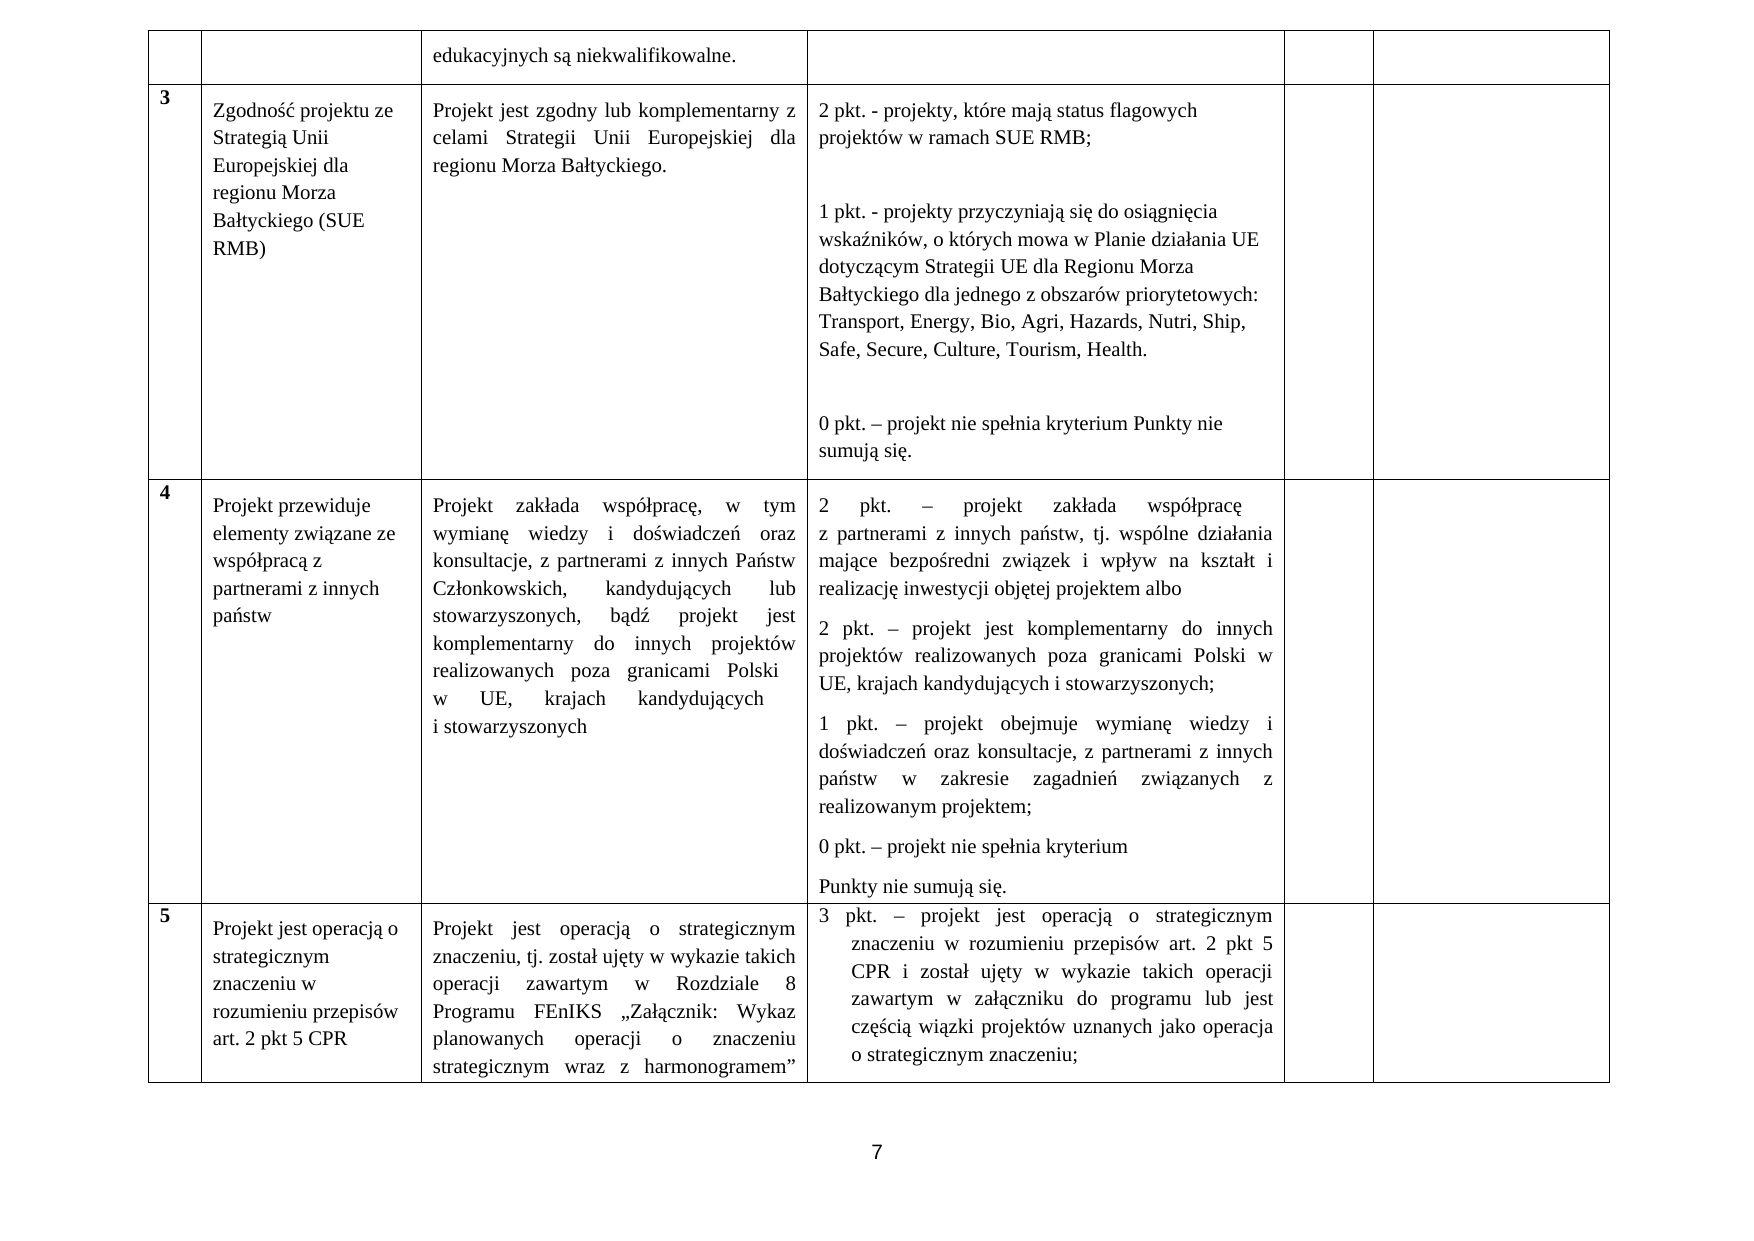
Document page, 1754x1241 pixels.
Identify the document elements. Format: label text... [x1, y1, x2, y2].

table_cell [1285, 904, 1373, 1082]
table_cell 5 [149, 904, 201, 1082]
table_cell 2 pkt. – projekt zakłada współpracę z partnerami z innych państw, tj. wspólne działania mające bezpośredni związek i wpływ na kształt i realizację inwestycji objętej projektem albo 2 pkt. – projekt jest komplementarny do innych projektów realizowanych poza granicami Polski w UE, krajach kandydujących i stowarzyszonych; 1 pkt. – projekt obejmuje wymianę wiedzy i doświadczeń oraz konsultacje, z partnerami z innych państw w zakresie zagadnień związanych z realizowanym projektem; 0 pkt. – projekt nie spełnia kryterium Punkty nie sumują się. [808, 480, 1284, 902]
table_cell Projekt przewiduje elementy związane ze współpracą z partnerami z innych państw [202, 480, 421, 902]
table_cell [1285, 31, 1373, 84]
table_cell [808, 904, 1284, 1082]
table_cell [202, 31, 421, 84]
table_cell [422, 31, 807, 84]
table_cell Projekt zakłada współpracę, w tym wymianę wiedzy i doświadczeń oraz konsultacje, z partnerami z innych Państw Członkowskich, kandydujących lub stowarzyszonych, bądź projekt jest komplementarny do innych projektów realizowanych poza granicami Polski w UE, krajach kandydujących i stowarzyszonych [422, 480, 807, 902]
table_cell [202, 904, 421, 1082]
table_cell 2 pkt. - projekty, które mają status flagowych projektów w ramach SUE RMB; 1 pkt. - projekty przyczyniają się do osiągnięcia wskaźników, o których mowa w Planie działania UE dotyczącym Strategii UE dla Regionu Morza Bałtyckiego dla jednego z obszarów priorytetowych: Transport, Energy, Bio, Agri, Hazards, Nutri, Ship, Safe, Secure, Culture, Tourism, Health. 0 pkt. – projekt nie spełnia kryterium Punkty nie sumują się. [808, 85, 1284, 479]
table_cell [1285, 480, 1373, 902]
table_cell Zgodność projektu ze Strategią Unii Europejskiej dla regionu Morza Bałtyckiego (SUE RMB) [202, 85, 421, 479]
table_cell [1285, 85, 1373, 479]
table_cell [1374, 31, 1609, 84]
table_cell 4 [149, 480, 201, 902]
table_cell [1374, 904, 1609, 1082]
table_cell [808, 31, 1284, 84]
table_cell [1374, 480, 1609, 902]
table_cell [1374, 85, 1609, 479]
table_cell 3 [149, 85, 201, 479]
table_cell 2 [149, 31, 201, 84]
table_cell Projekt jest zgodny lub komplementarny z celami Strategii Unii Europejskiej dla regionu Morza Bałtyckiego. [422, 85, 807, 479]
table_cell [422, 904, 807, 1082]
